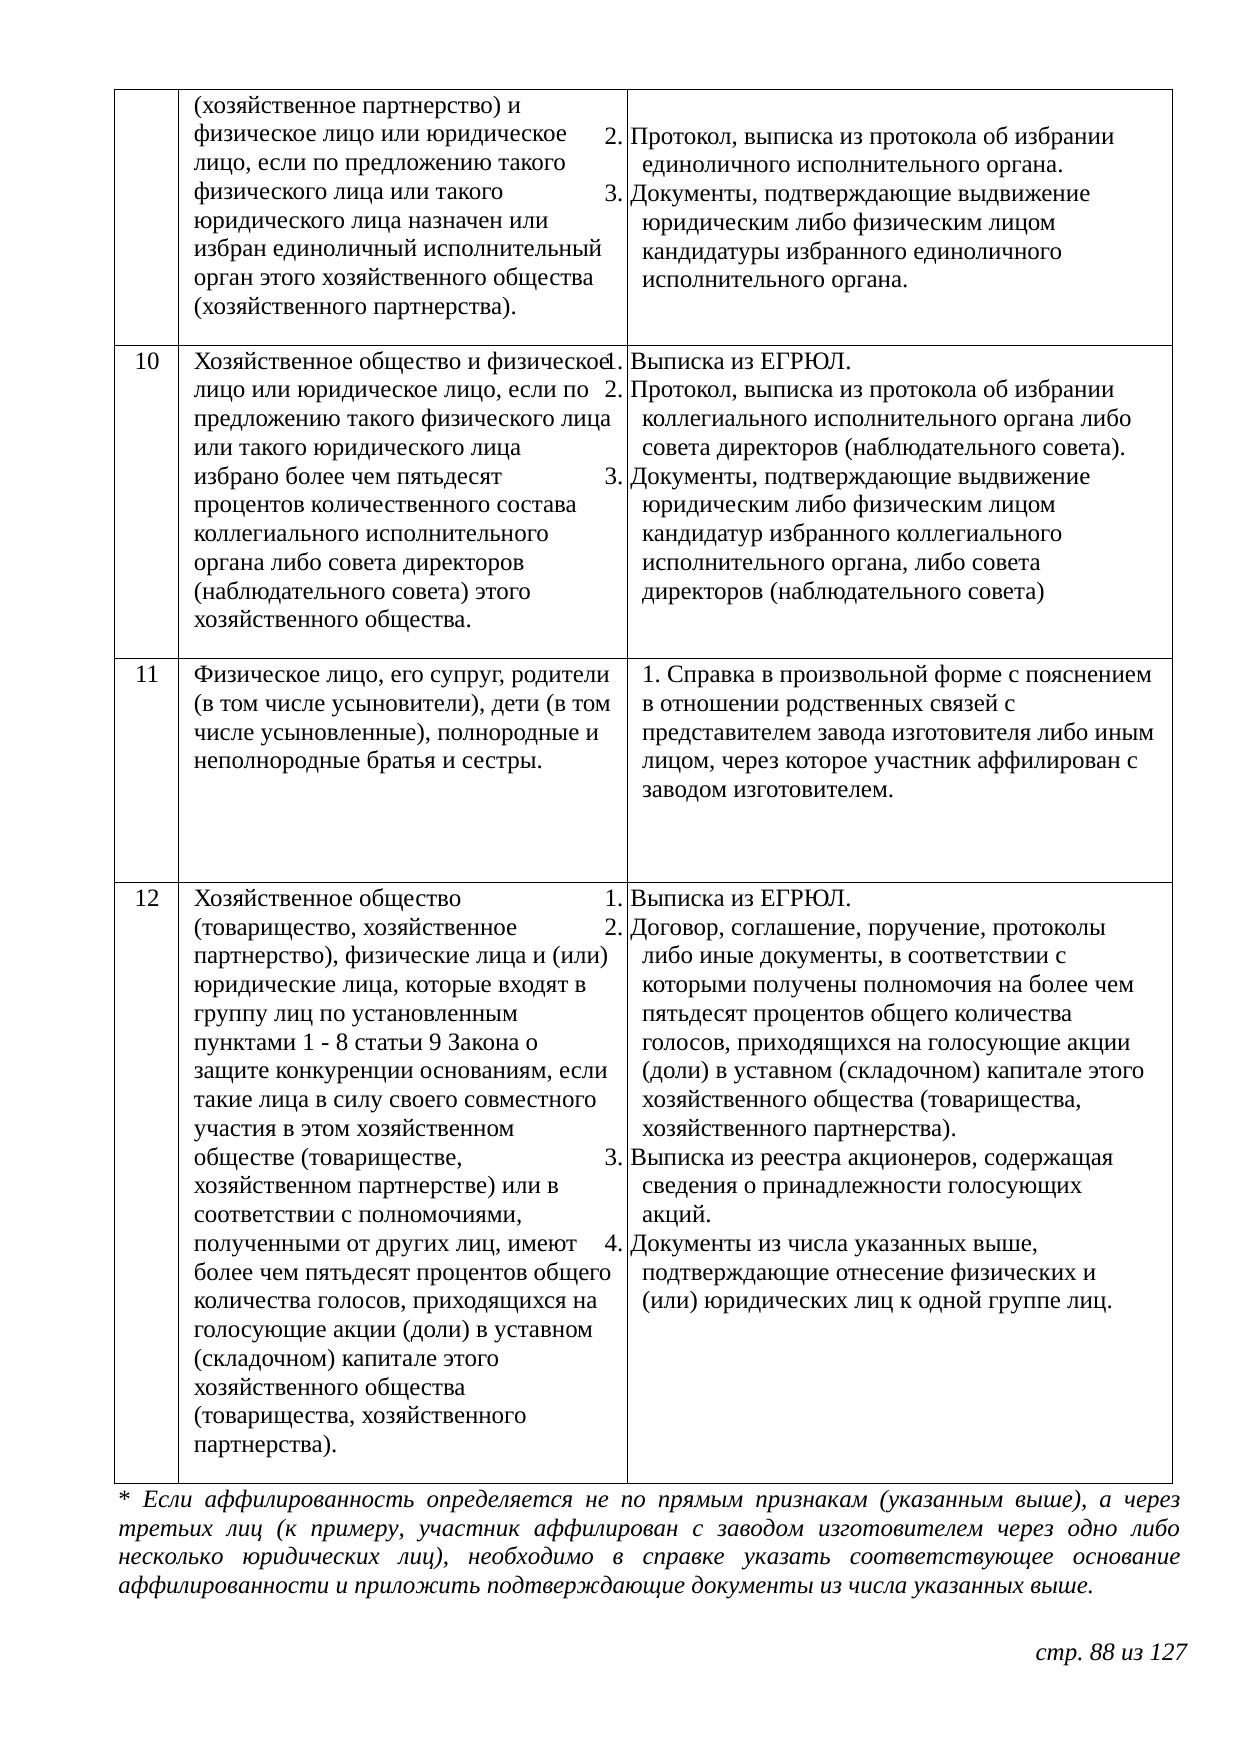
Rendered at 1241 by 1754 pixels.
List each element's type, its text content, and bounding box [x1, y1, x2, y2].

table_cell Хозяйственное общество и физическое лицо или юридическое лицо, если по предложению такого физического лица или такого юридического лица избрано более чем пятьдесят процентов количественного состава коллегиального исполнительного органа либо совета директоров (наблюдательного совета) этого хозяйственного общества. [179, 346, 627, 658]
table_cell 1. Справка в произвольной форме с пояснением в отношении родственных связей с представителем завода изготовителя либо иным лицом, через которое участник аффилирован с заводом изготовителем. [628, 659, 1172, 882]
table_cell 11 [115, 659, 178, 882]
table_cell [179, 90, 627, 345]
table_cell Физическое лицо, его супруг, родители (в том числе усыновители), дети (в том числе усыновленные), полнородные и неполнородные братья и сестры. [179, 659, 627, 882]
table_cell Выписка из ЕГРЮЛ. Протокол, выписка из протокола об избрании коллегиального исполнительного органа либо совета директоров (наблюдательного совета). Документы, подтверждающие выдвижение юридическим либо физическим лицом кандидатур избранного коллегиального исполнительного органа, либо совета директоров (наблюдательного совета) [628, 346, 1172, 658]
table_cell Хозяйственное общество (товарищество, хозяйственное партнерство), физические лица и (или) юридические лица, которые входят в группу лиц по установленным пунктами 1 - 8 статьи 9 Закона о защите конкуренции основаниям, если такие лица в силу своего совместного участия в этом хозяйственном обществе (товариществе, хозяйственном партнерстве) или в соответствии с полномочиями, полученными от других лиц, имеют более чем пятьдесят процентов общего количества голосов, приходящихся на голосующие акции (доли) в уставном (складочном) капитале этого хозяйственного общества (товарищества, хозяйственного партнерства). [179, 883, 627, 1483]
text * Если аффилированность определяется не по прямым признакам (указанным выше), а через третьих лиц (к примеру, участник аффилирован с заводом изготовителем через одно либо несколько юридических лиц), необходимо в справке указать соответствующее основание аффилированности и приложить подтверждающие документы из числа указанных выше. [118, 1484, 1181, 1599]
table_cell 9 [115, 90, 178, 345]
table_cell 12 [115, 883, 178, 1483]
table_cell Выписка из ЕГРЮЛ. Договор, соглашение, поручение, протоколы либо иные документы, в соответствии с которыми получены полномочия на более чем пятьдесят процентов общего количества голосов, приходящихся на голосующие акции (доли) в уставном (складочном) капитале этого хозяйственного общества (товарищества, хозяйственного партнерства). Выписка из реестра акционеров, содержащая сведения о принадлежности голосующих акций. Документы из числа указанных выше, подтверждающие отнесение физических и (или) юридических лиц к одной группе лиц. [628, 883, 1172, 1483]
table_cell 10 [115, 346, 178, 658]
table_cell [628, 90, 1172, 345]
